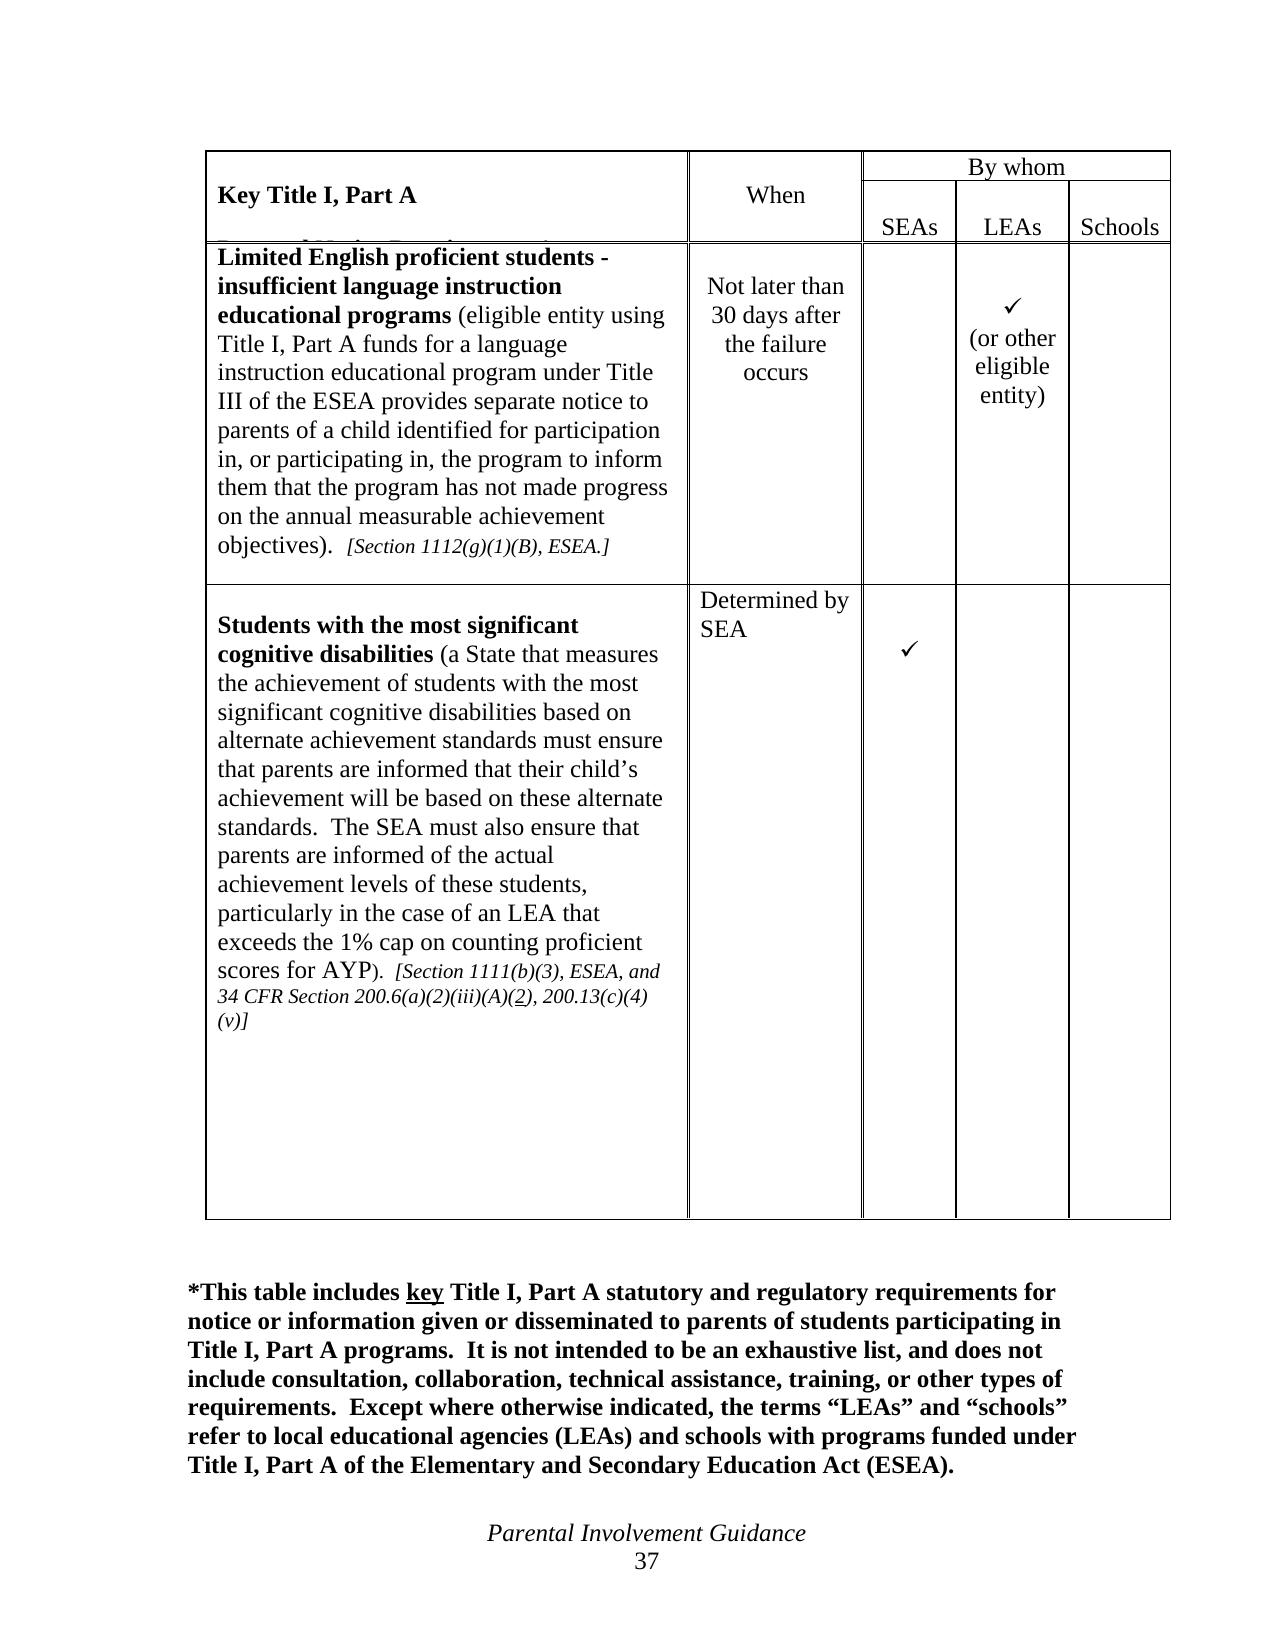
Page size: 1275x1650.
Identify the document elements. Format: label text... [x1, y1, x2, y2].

text *This table includes key Title I, Part A statutory and regulatory requirements for notice or information given or disseminated to parents of students participating in Title I, Part A programs. It is not intended to be an exhaustive list, and does not include consultation, collaboration, technical assistance, training, or other types of requirements. Except where otherwise indicated, the terms “LEAs” and “schools” refer to local educational agencies (LEAs) and schools with programs funded under Title I, Part A of the Elementary and Secondary Education Act (ESEA). [187, 1277, 1106, 1479]
table_cell Not later than 30 days after the failure occurs [690, 244, 861, 584]
table_header Key Title I, Part A Parental Notice Requirements* [207, 152, 687, 241]
table_cell LEAs [957, 181, 1068, 241]
table_header When [690, 152, 861, 241]
table_cell (or other eligible entity) [957, 244, 1068, 584]
table_cell SEAs [864, 181, 955, 241]
table_header By whom [864, 152, 1170, 180]
table_cell [1070, 244, 1170, 584]
table_cell Determined by SEA [690, 585, 861, 1218]
table_cell Limited English proficient students - insufficient language instruction educational programs (eligible entity using Title I, Part A funds for a language instruction educational program under Title III of the ESEA provides separate notice to parents of a child identified for participation in, or participating in, the program to inform them that the program has not made progress on the annual measurable achievement objectives). [Section 1112(g)(1)(B), ESEA.] [207, 244, 687, 584]
table_cell [957, 585, 1068, 1218]
table_cell Students with the most significant cognitive disabilities (a State that measures the achievement of students with the most significant cognitive disabilities based on alternate achievement standards must ensure that parents are informed that their child’s achievement will be based on these alternate standards. The SEA must also ensure that parents are informed of the actual achievement levels of these students, particularly in the case of an LEA that exceeds the 1% cap on counting proficient scores for AYP). [Section 1111(b)(3), ESEA, and 34 CFR Section 200.6(a)(2)(iii)(A)(2), 200.13(c)(4)(v)] [207, 585, 687, 1218]
table_cell [864, 585, 955, 1218]
table_cell Schools [1070, 181, 1170, 241]
table_cell [864, 244, 955, 584]
table_cell [1070, 585, 1170, 1218]
